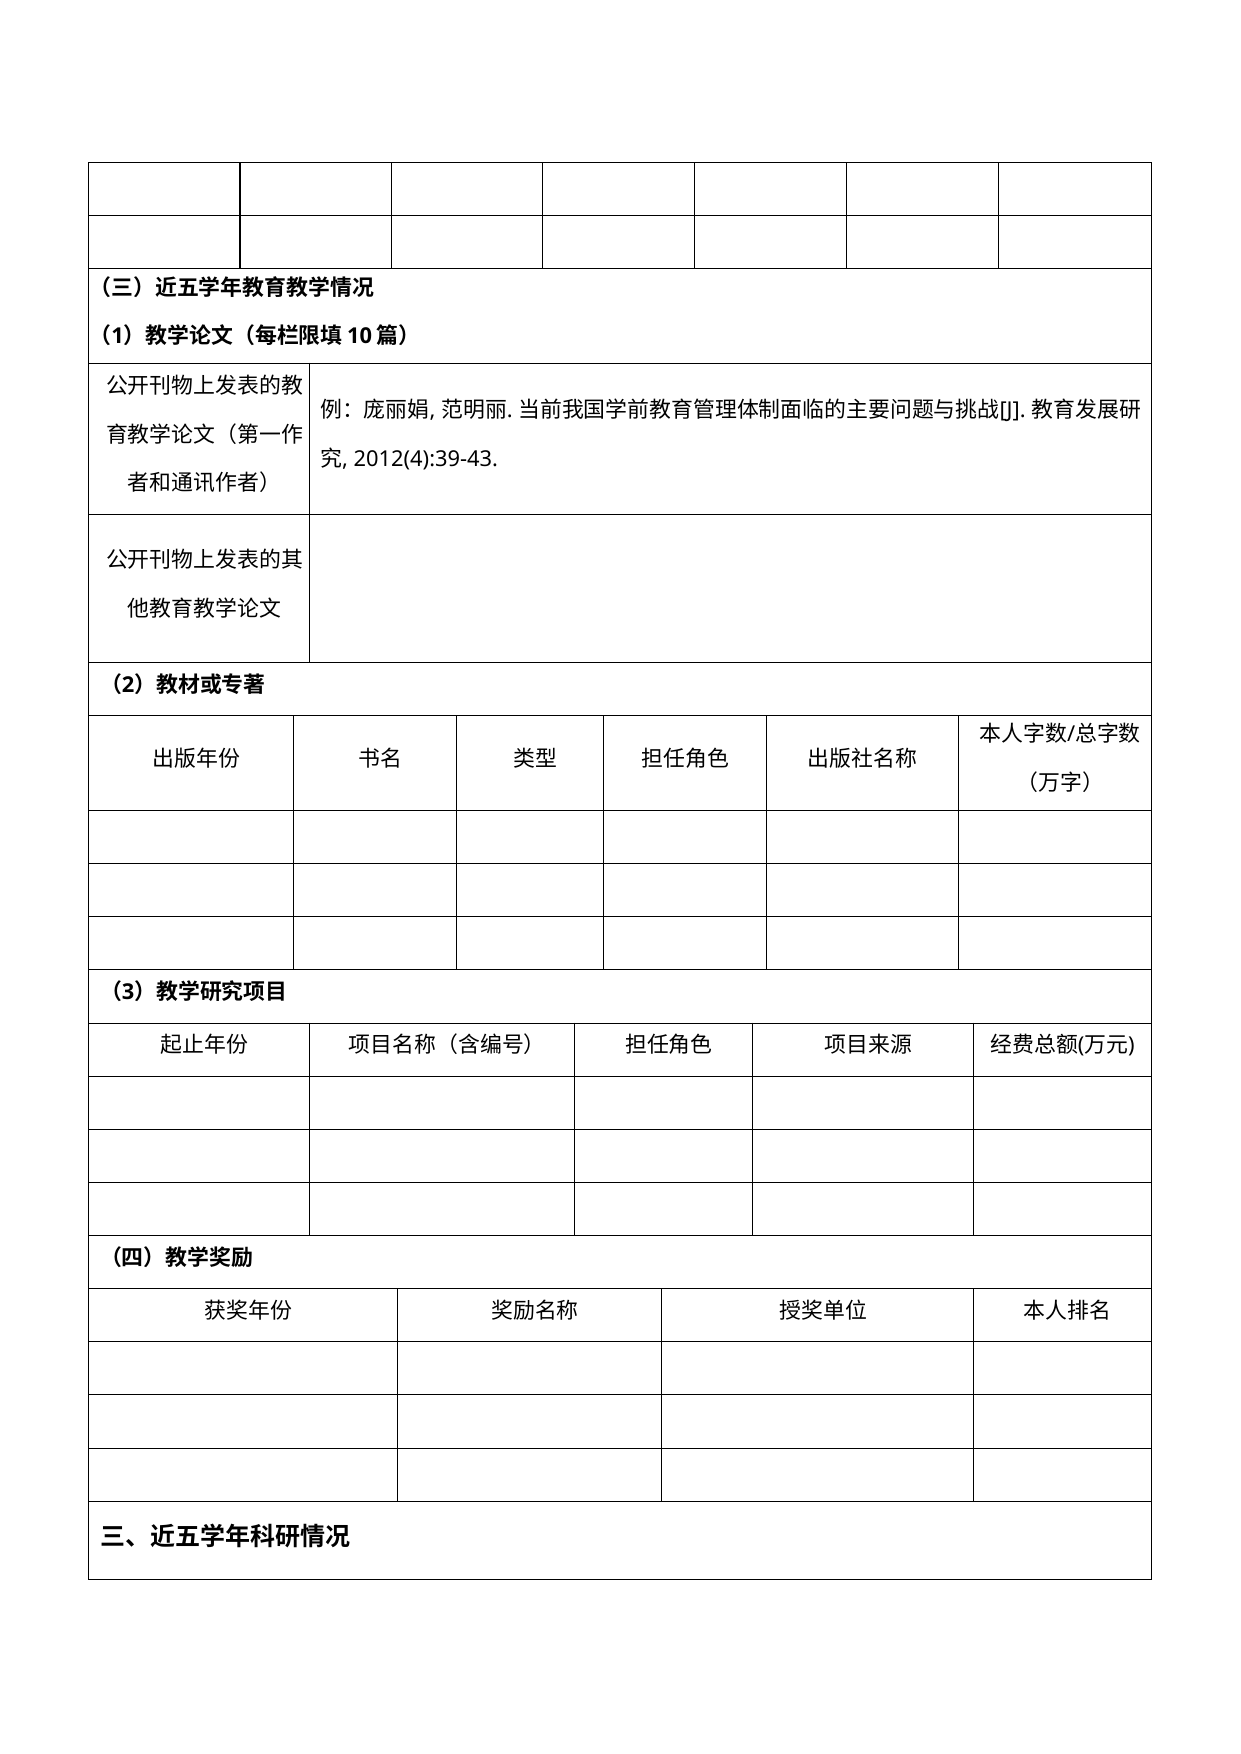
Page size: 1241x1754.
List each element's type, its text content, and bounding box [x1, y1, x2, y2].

table_cell 项目名称（含编号） [310, 1024, 574, 1076]
table_cell [398, 1449, 661, 1501]
table_cell [662, 1342, 973, 1394]
table_cell 起止年份 [89, 1024, 309, 1076]
table_cell [753, 1077, 973, 1129]
table_cell [847, 163, 998, 215]
table_cell 担任角色 [575, 1024, 752, 1076]
table_cell [575, 1183, 752, 1235]
table_cell [310, 1077, 574, 1129]
table_cell [310, 1130, 574, 1182]
table_cell [695, 216, 846, 268]
table_cell [392, 216, 542, 268]
table_cell [847, 216, 998, 268]
table_cell [974, 1342, 1151, 1394]
table_cell （三）近五学年教育教学情况 （1）教学论文（每栏限填10篇） [89, 269, 1151, 363]
table_cell [974, 1449, 1151, 1501]
table_cell [575, 1130, 752, 1182]
table_cell 担任角色 [604, 716, 766, 810]
table_cell 出版社名称 [767, 716, 958, 810]
table_cell [753, 1183, 973, 1235]
table_cell [767, 917, 958, 969]
table_cell [89, 216, 239, 268]
table_cell 奖励名称 [398, 1289, 661, 1341]
table_cell 经费总额(万元) [974, 1024, 1151, 1076]
table_cell [974, 1395, 1151, 1447]
table_cell [398, 1342, 661, 1394]
table_cell 书名 [294, 716, 456, 810]
table_cell （3）教学研究项目 [89, 970, 1151, 1022]
table_cell [959, 864, 1151, 916]
table_cell [543, 216, 694, 268]
table_cell [575, 1077, 752, 1129]
table_cell [662, 1395, 973, 1447]
table_cell [89, 1342, 397, 1394]
table_cell [310, 515, 1151, 662]
table_cell 例：庞丽娟, 范明丽. 当前我国学前教育管理体制面临的主要问题与挑战[J]. 教育发展研究, 2012(4):39-43. [310, 364, 1151, 514]
table_cell [89, 1077, 309, 1129]
table_cell [457, 811, 603, 863]
table_cell [999, 216, 1151, 268]
table_cell [974, 1183, 1151, 1235]
table_cell [294, 917, 456, 969]
table_cell 获奖年份 [89, 1289, 397, 1341]
table_cell [959, 811, 1151, 863]
table_cell [974, 1077, 1151, 1129]
table_cell [89, 1449, 397, 1501]
table_cell [241, 163, 391, 215]
table_cell [457, 864, 603, 916]
table_cell 授奖单位 [662, 1289, 973, 1341]
table_cell [294, 864, 456, 916]
table_cell [695, 163, 846, 215]
table_cell [89, 1130, 309, 1182]
table_cell [89, 864, 293, 916]
table_cell 项目来源 [753, 1024, 973, 1076]
table_cell [89, 917, 293, 969]
table_cell [767, 811, 958, 863]
table_cell [457, 917, 603, 969]
table_cell [959, 917, 1151, 969]
table_cell [604, 811, 766, 863]
table_cell [241, 216, 391, 268]
table_cell 本人字数/总字数（万字） [959, 716, 1151, 810]
table_cell 公开刊物上发表的其他教育教学论文 [89, 515, 309, 662]
table_cell [294, 811, 456, 863]
table_cell [662, 1449, 973, 1501]
table_cell [89, 1183, 309, 1235]
table_cell （2）教材或专著 [89, 663, 1151, 715]
table_cell 类型 [457, 716, 603, 810]
table_cell [89, 1395, 397, 1447]
table_cell [310, 1183, 574, 1235]
table_cell [392, 163, 542, 215]
table_cell [974, 1130, 1151, 1182]
table_cell [89, 163, 239, 215]
table_cell [398, 1395, 661, 1447]
table_cell 出版年份 [89, 716, 293, 810]
table_cell [543, 163, 694, 215]
table_cell [999, 163, 1151, 215]
table_cell （四）教学奖励 [89, 1236, 1151, 1288]
table_cell [767, 864, 958, 916]
table_cell 公开刊物上发表的教育教学论文（第一作者和通讯作者） [89, 364, 309, 514]
table_cell [604, 917, 766, 969]
table_cell [753, 1130, 973, 1182]
table_cell [89, 811, 293, 863]
table_cell 本人排名 [974, 1289, 1151, 1341]
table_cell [89, 1502, 1151, 1579]
table_cell [604, 864, 766, 916]
